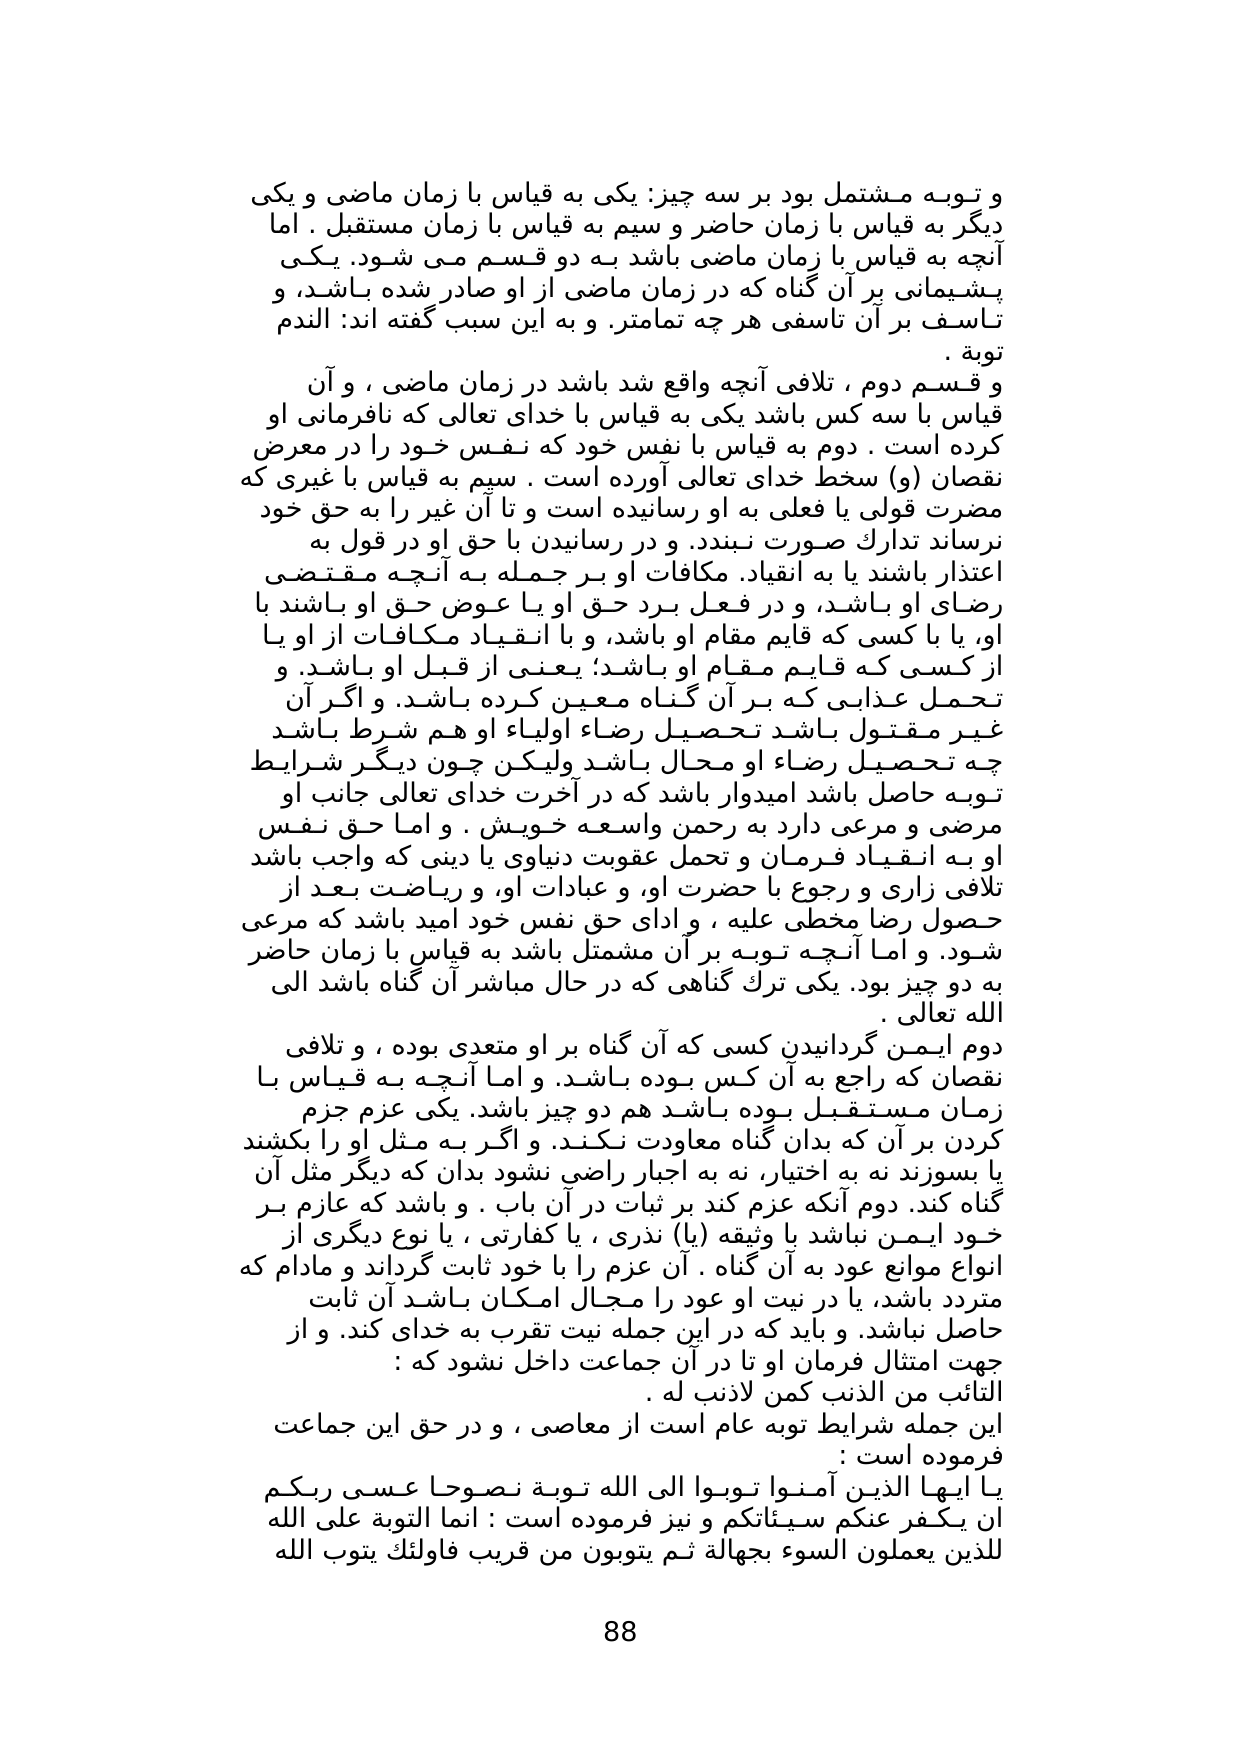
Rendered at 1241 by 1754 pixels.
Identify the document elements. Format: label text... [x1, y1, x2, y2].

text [236, 1471, 1004, 1566]
text التائب من الذنب كمن لاذنب له . [236, 1377, 1004, 1408]
text دوم ايـمـن گردانيدن كسى كه آن گناه بر او متعدى بوده ، و تلافى نقصان كه راجع به آن كـس بـوده بـاشـد. و امـا آنـچـه بـه قـيـاس بـا زمـان مـسـتـقـبـل بـوده بـاشـد هم دو چيز باشد. يكى عزم جزم كردن بر آن كه بدان گناه معاودت نـكـنـد. و اگـر بـه مـثل او را بكشند يا بسوزند نه به اختيار، نه به اجبار راضى نشود بدان كه ديگر مثل آن گناه كند. دوم آنكه عزم كند بر ثبات در آن باب . و باشد كه عازم بـر خـود ايـمـن نباشد با وثيقه (يا) نذرى ، يا كفارتى ، يا نوع ديگرى از انواع موانع عود به آن گناه . آن عزم را با خود ثابت گرداند و مادام كه متردد باشد، يا در نيت او عود را مـجـال امـكـان بـاشـد آن ثابت حاصل نباشد. و بايد كه در اين جمله نيت تقرب به خداى كند. و از جهت امتثال فرمان او تا در آن جماعت داخل نشود كه : [236, 1029, 1004, 1377]
text و قـسـم دوم ، تلافى آنچه واقع شد باشد در زمان ماضى ، و آن قياس با سه كس باشد يكى به قياس با خداى تعالى كه نافرمانى او كرده است . دوم به قياس با نفس خود كه نـفـس خـود را در معرض نقصان (و) سخط خداى تعالى آورده است . سيم به قياس با غيرى كه مضرت قولى يا فعلى به او رسانيده است و تا آن غير را به حق خود نرساند تدارك صـورت نـبندد. و در رسانيدن با حق او در قول به اعتذار باشند يا به انقياد. مكافات او بـر جـمـله بـه آنـچـه مـقـتـضـى رضـاى او بـاشـد، و در فـعـل بـرد حـق او يـا عـوض حـق او بـاشند با او، يا با كسى كه قايم مقام او باشد، و با انـقـيـاد مـكـافـات از او يـا از كـسـى كـه قـايـم مـقـام او بـاشـد؛ يـعـنـى از قـبـل او بـاشـد. و تـحـمـل عـذابـى كـه بـر آن گـنـاه مـعـيـن كـرده بـاشـد. و اگـر آن غـيـر مـقـتـول بـاشـد تـحـصـيـل رضـاء اوليـاء او هـم شـرط بـاشـد چـه تـحـصـيـل رضـاء او مـحـال بـاشـد وليـكـن چـون ديـگـر شـرايـط تـوبـه حاصل باشد اميدوار باشد كه در آخرت خداى تعالى جانب او مرضى و مرعى دارد به رحمن واسـعـه خـويـش . و امـا حـق نـفـس او بـه انـقـيـاد فـرمـان و تحمل عقوبت دنياوى يا دينى كه واجب باشد تلافى زارى و رجوع با حضرت او، و عبادات او، و ريـاضـت بـعـد از حـصول رضا مخطى عليه ، و اداى حق نفس خود اميد باشد كه مرعى شـود. و امـا آنـچـه تـوبـه بر آن مشمتل باشد به قياس با زمان حاضر به دو چيز بود. يكى ترك گناهى كه در حال مباشر آن گناه باشد الى الله تعالى . [236, 367, 1004, 1029]
text و تـوبـه مـشتمل بود بر سه چيز: يكى به قياس با زمان ماضى و يكى ديگر به قياس با زمان حاضر و سيم به قياس با زمان مستقبل . اما آنچه به قياس با زمان ماضى باشد بـه دو قـسـم مـى شـود. يـكـى پـشـيمانى بر آن گناه كه در زمان ماضى از او صادر شده بـاشـد، و تـاسـف بر آن تاسفى هر چه تمامتر. و به اين سبب گفته اند: الندم توبة . [236, 177, 1004, 367]
text اين جمله شرايط توبه عام است از معاصى ، و در حق اين جماعت فرموده است : [236, 1408, 1004, 1471]
